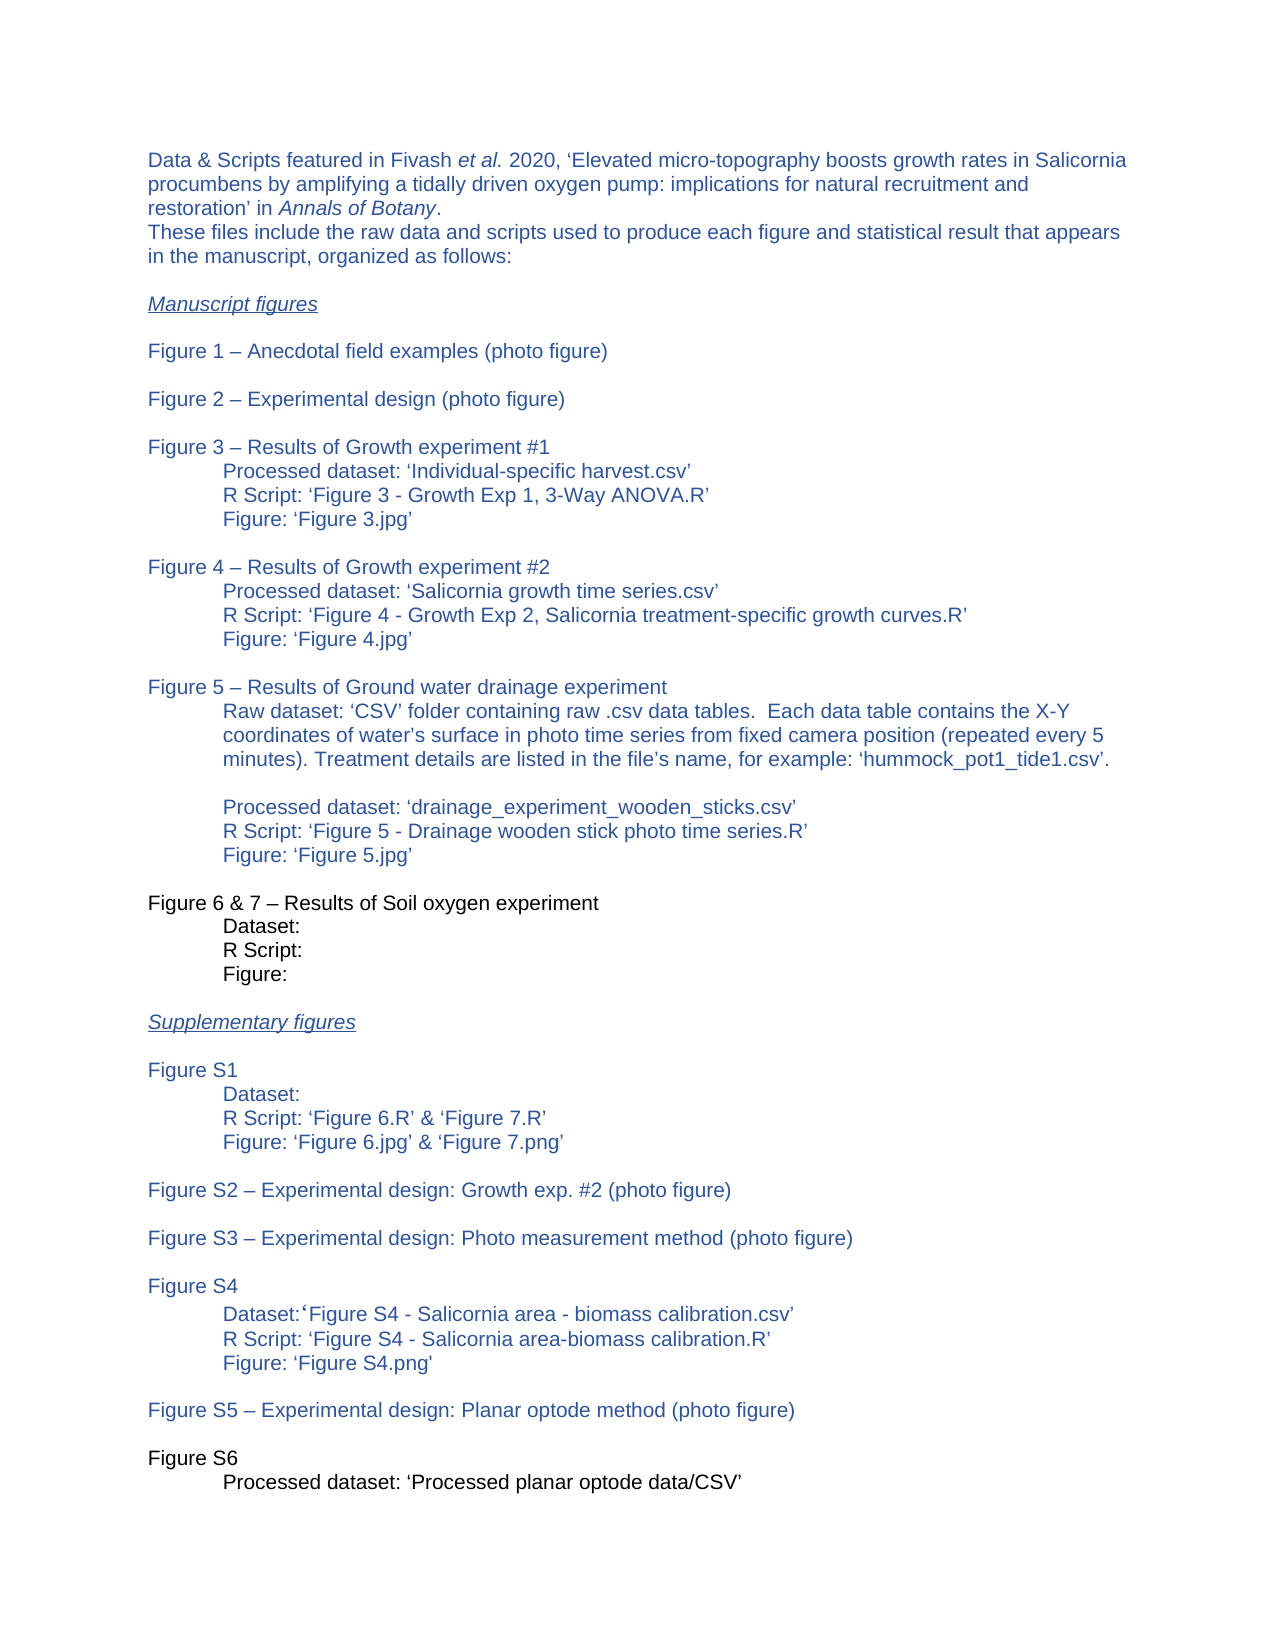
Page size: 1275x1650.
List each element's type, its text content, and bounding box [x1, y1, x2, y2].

text Dataset:‘Figure S4 - Salicornia area - biomass calibration.csv’ [148, 1298, 1127, 1326]
text Figure 6 & 7 – Results of Soil oxygen experiment [148, 890, 1127, 914]
text Figure S6 [148, 1446, 1127, 1470]
text R Script: ‘Figure S4 - Salicornia area-biomass calibration.R’ [148, 1326, 1127, 1350]
text Data & Scripts featured in Fivash et al. 2020, ‘Elevated micro-topography boosts growth rates in Salicornia procumbens by amplifying a tidally driven oxygen pump: implications for natural recruitment and restoration’ in Annals of Botany. [148, 148, 1127, 219]
text Figure S2 – Experimental design: Growth exp. #2 (photo figure) [148, 1178, 1127, 1202]
text R Script: ‘Figure 4 - Growth Exp 2, Salicornia treatment-specific growth curves.R’ [148, 603, 1127, 627]
text Figure S4 [148, 1274, 1127, 1298]
text Figure S1 [148, 1058, 1127, 1082]
text Supplementary figures [148, 1010, 1127, 1034]
text Manuscript figures [148, 291, 1127, 315]
text Figure 1 – Anecdotal field examples (photo figure) [148, 339, 1127, 363]
text Figure: ‘Figure 5.jpg’ [148, 842, 1127, 866]
text Figure: ‘Figure 3.jpg’ [148, 507, 1127, 531]
text Figure: [148, 962, 1127, 986]
text Raw dataset: ‘CSV’ folder containing raw .csv data tables. Each data table contains the X-Y coordinates of water’s surface in photo time series from fixed camera position (repeated every 5 minutes). Treatment details are listed in the file’s name, for example: ‘hummock_pot1_tide1.csv’. [223, 699, 1127, 771]
text Figure 4 – Results of Growth experiment #2 [148, 555, 1127, 579]
text Figure 3 – Results of Growth experiment #1 [148, 435, 1127, 459]
text Processed dataset: ‘Salicornia growth time series.csv’ [148, 579, 1127, 603]
text Dataset: [148, 914, 1127, 938]
text Dataset: [148, 1082, 1127, 1106]
text Figure: ‘Figure 6.jpg’ & ‘Figure 7.png’ [148, 1130, 1127, 1154]
text Figure 5 – Results of Ground water drainage experiment [148, 675, 1127, 699]
text R Script: ‘Figure 3 - Growth Exp 1, 3-Way ANOVA.R’ [148, 483, 1127, 507]
text Figure S5 – Experimental design: Planar optode method (photo figure) [148, 1398, 1127, 1422]
text Processed dataset: ‘Individual-specific harvest.csv’ [148, 459, 1127, 483]
text Figure: ‘Figure S4.png' [148, 1350, 1127, 1374]
text Figure: ‘Figure 4.jpg’ [148, 627, 1127, 651]
text R Script: ‘Figure 5 - Drainage wooden stick photo time series.R’ [148, 818, 1127, 842]
text Processed dataset: ‘drainage_experiment_wooden_sticks.csv’ [148, 794, 1127, 818]
text Figure 2 – Experimental design (photo figure) [148, 387, 1127, 411]
text R Script: ‘Figure 6.R’ & ‘Figure 7.R’ [148, 1106, 1127, 1130]
text R Script: [148, 938, 1127, 962]
text These files include the raw data and scripts used to produce each figure and statistical result that appears in the manuscript, organized as follows: [148, 219, 1127, 267]
text Figure S3 – Experimental design: Photo measurement method (photo figure) [148, 1226, 1127, 1250]
text Processed dataset: ‘Processed planar optode data/CSV’ [148, 1470, 1127, 1494]
